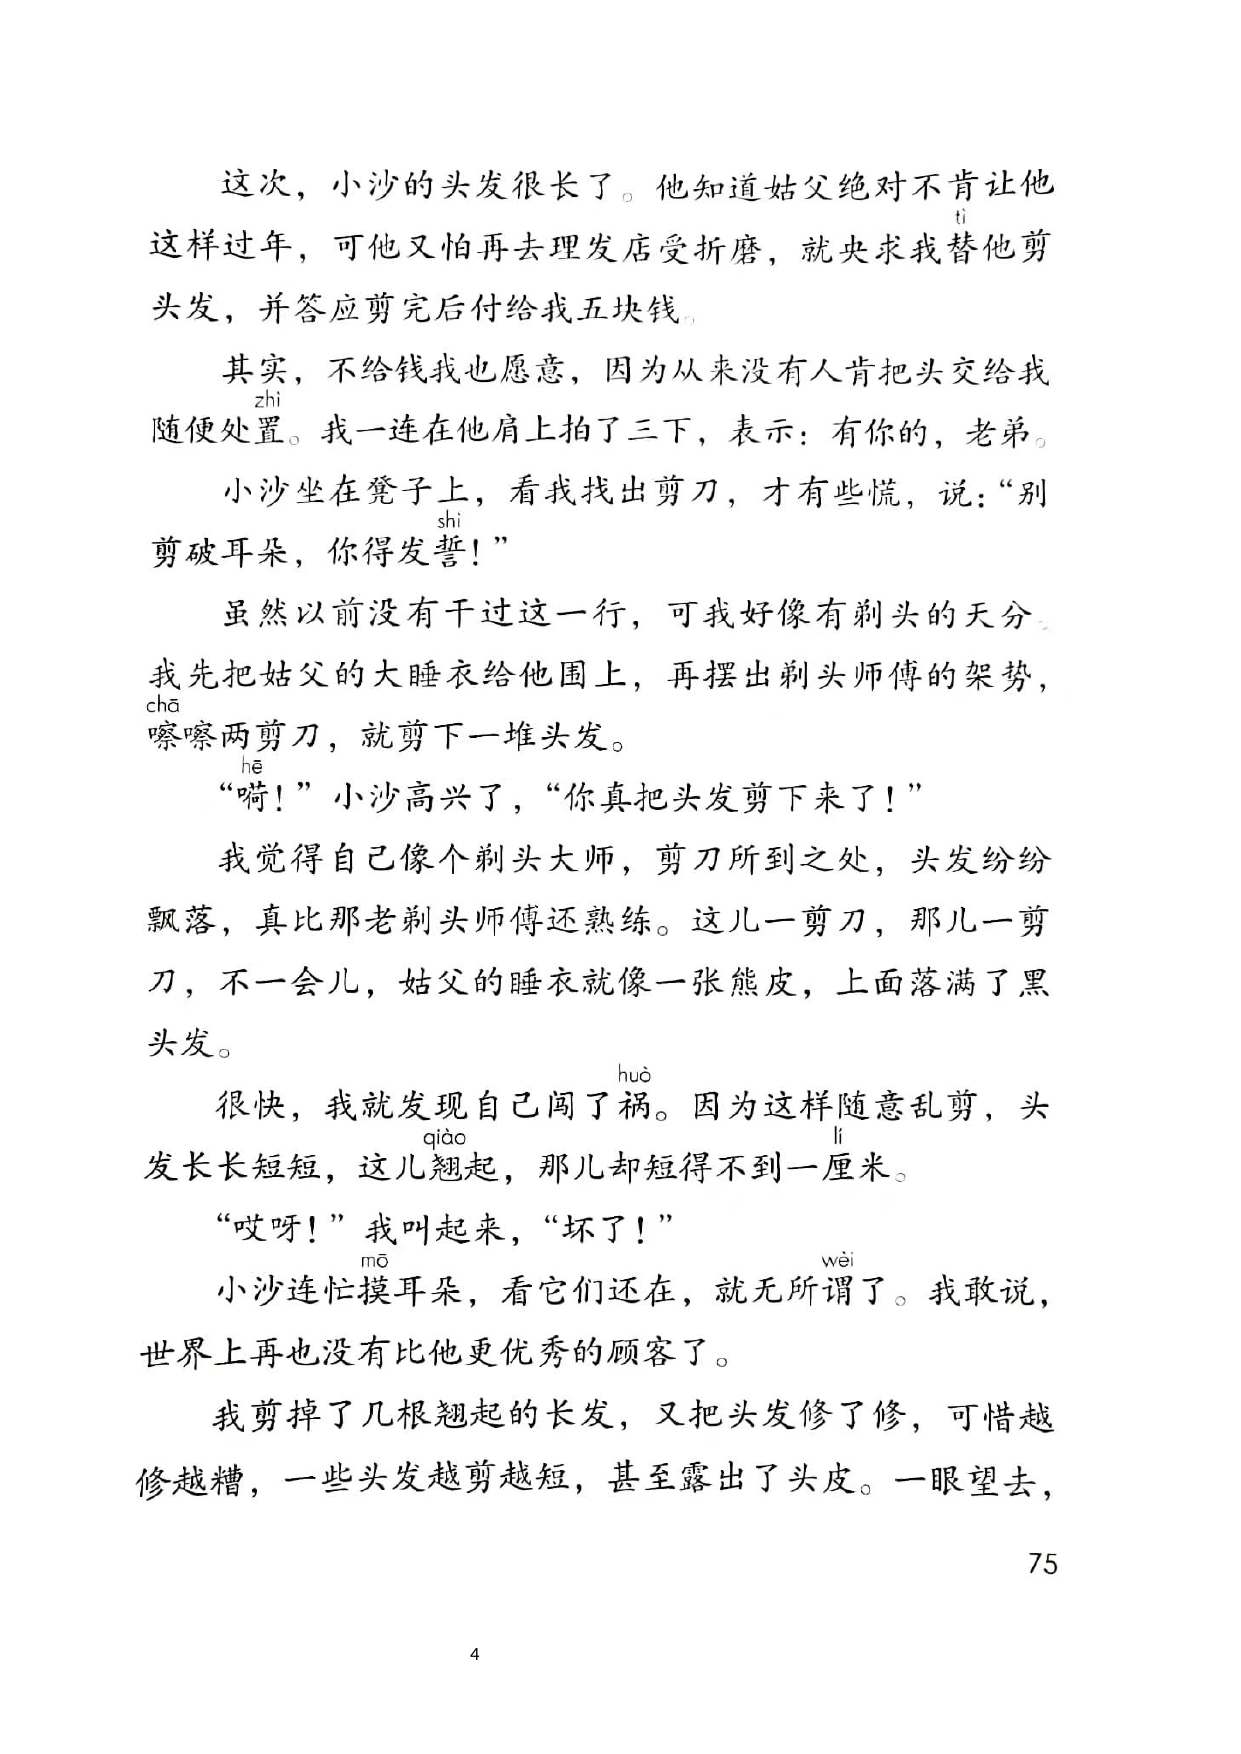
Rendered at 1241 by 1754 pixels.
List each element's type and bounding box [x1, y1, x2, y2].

picture [59, 86, 1138, 1644]
